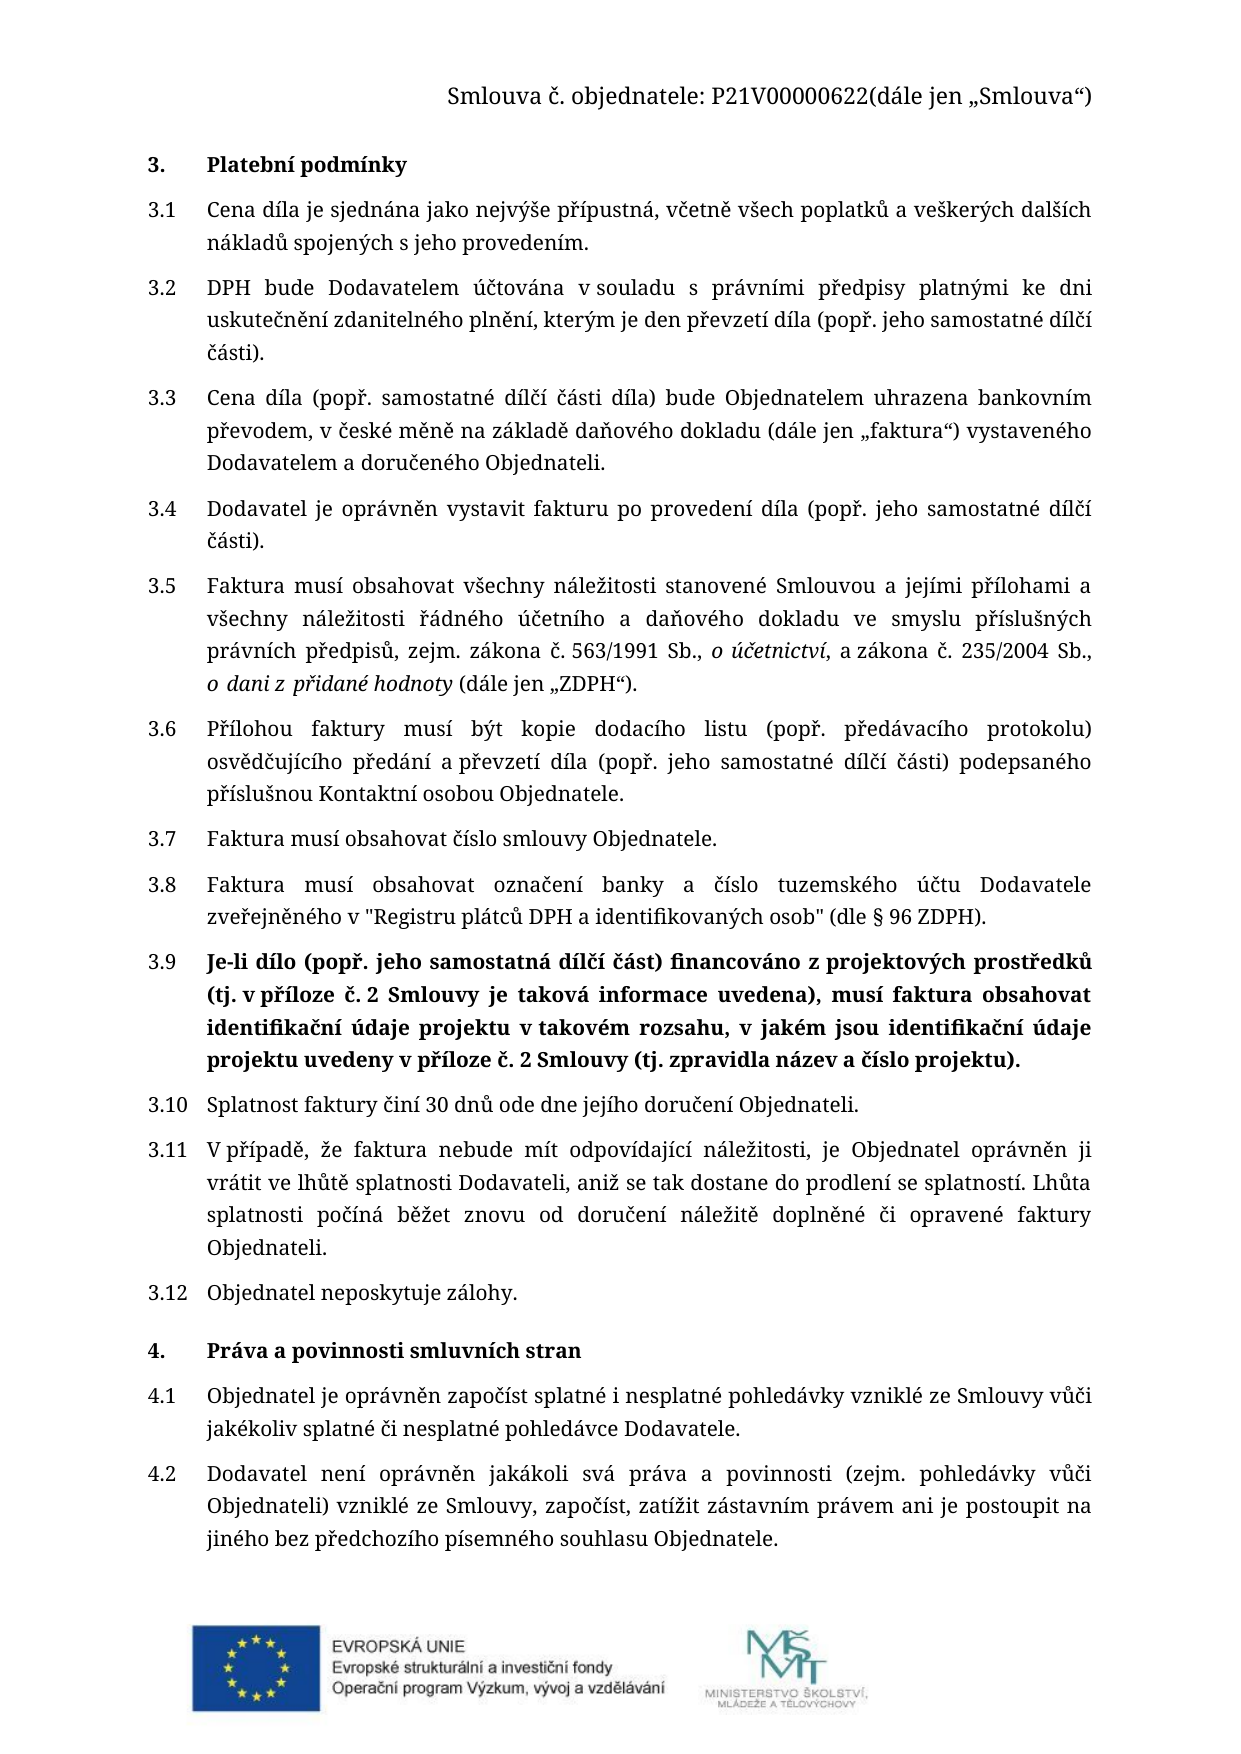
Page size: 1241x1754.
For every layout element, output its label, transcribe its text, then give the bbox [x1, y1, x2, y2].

list Je-li dílo (popř. jeho samostatná dílčí část) financováno z projektových prostředků (tj. v příloze č. 2 Smlouvy je taková informace uvedena), musí faktura obsahovat identifikační údaje projektu v takovém rozsahu, v jakém jsou identifikační údaje projektu uvedeny v příloze č. 2 Smlouvy (tj. zpravidla název a číslo projektu). [148, 947, 1093, 1074]
list V případě, že faktura nebude mít odpovídající náležitosti, je Objednatel oprávněn ji vrátit ve lhůtě splatnosti Dodavateli, aniž se tak dostane do prodlení se splatností. Lhůta splatnosti počíná běžet znovu od doručení náležitě doplněné či opravené faktury Objednateli. [148, 1135, 1093, 1262]
list Faktura musí obsahovat všechny náležitosti stanovené Smlouvou a jejími přílohami a všechny náležitosti řádného účetního a daňového dokladu ve smyslu příslušných právních předpisů, zejm. zákona č. 563/1991 Sb., o účetnictví, a zákona č. 235/2004 Sb., o dani z přidané hodnoty (dále jen „ZDPH“). [148, 571, 1093, 698]
list Cena díla (popř. samostatné dílčí části díla) bude Objednatelem uhrazena bankovním převodem, v české měně na základě daňového dokladu (dále jen „faktura“) vystaveného Dodavatelem a doručeného Objednateli. [148, 383, 1093, 477]
list Cena díla je sjednána jako nejvýše přípustná, včetně všech poplatků a veškerých dalších nákladů spojených s jeho provedením. [148, 195, 1093, 256]
list Faktura musí obsahovat číslo smlouvy Objednatele. [148, 824, 1093, 853]
list Práva a povinnosti smluvních stran [148, 1336, 1093, 1364]
list Splatnost faktury činí 30 dnů ode dne jejího doručení Objednateli. [148, 1090, 1093, 1119]
list Dodavatel je oprávněn vystavit fakturu po provedení díla (popř. jeho samostatné dílčí části). [148, 494, 1093, 555]
list Dodavatel není oprávněn jakákoli svá práva a povinnosti (zejm. pohledávky vůči Objednateli) vzniklé ze Smlouvy, započíst, zatížit zástavním právem ani je postoupit na jiného bez předchozího písemného souhlasu Objednatele. [148, 1459, 1093, 1552]
list Faktura musí obsahovat označení banky a číslo tuzemského účtu Dodavatele zveřejněného v "Registru plátců DPH a identifikovaných osob" (dle § 96 ZDPH). [148, 870, 1093, 931]
list DPH bude Dodavatelem účtována v souladu s právními předpisy platnými ke dni uskutečnění zdanitelného plnění, kterým je den převzetí díla (popř. jeho samostatné dílčí části). [148, 273, 1093, 367]
list Objednatel je oprávněn započíst splatné i nesplatné pohledávky vzniklé ze Smlouvy vůči jakékoliv splatné či nesplatné pohledávce Dodavatele. [148, 1381, 1093, 1442]
picture [147, 1584, 905, 1754]
list Objednatel neposkytuje zálohy. [148, 1278, 1093, 1307]
list Platební podmínky [148, 150, 1093, 179]
list Přílohou faktury musí být kopie dodacího listu (popř. předávacího protokolu) osvědčujícího předání a převzetí díla (popř. jeho samostatné dílčí části) podepsaného příslušnou Kontaktní osobou Objednatele. [148, 714, 1093, 808]
